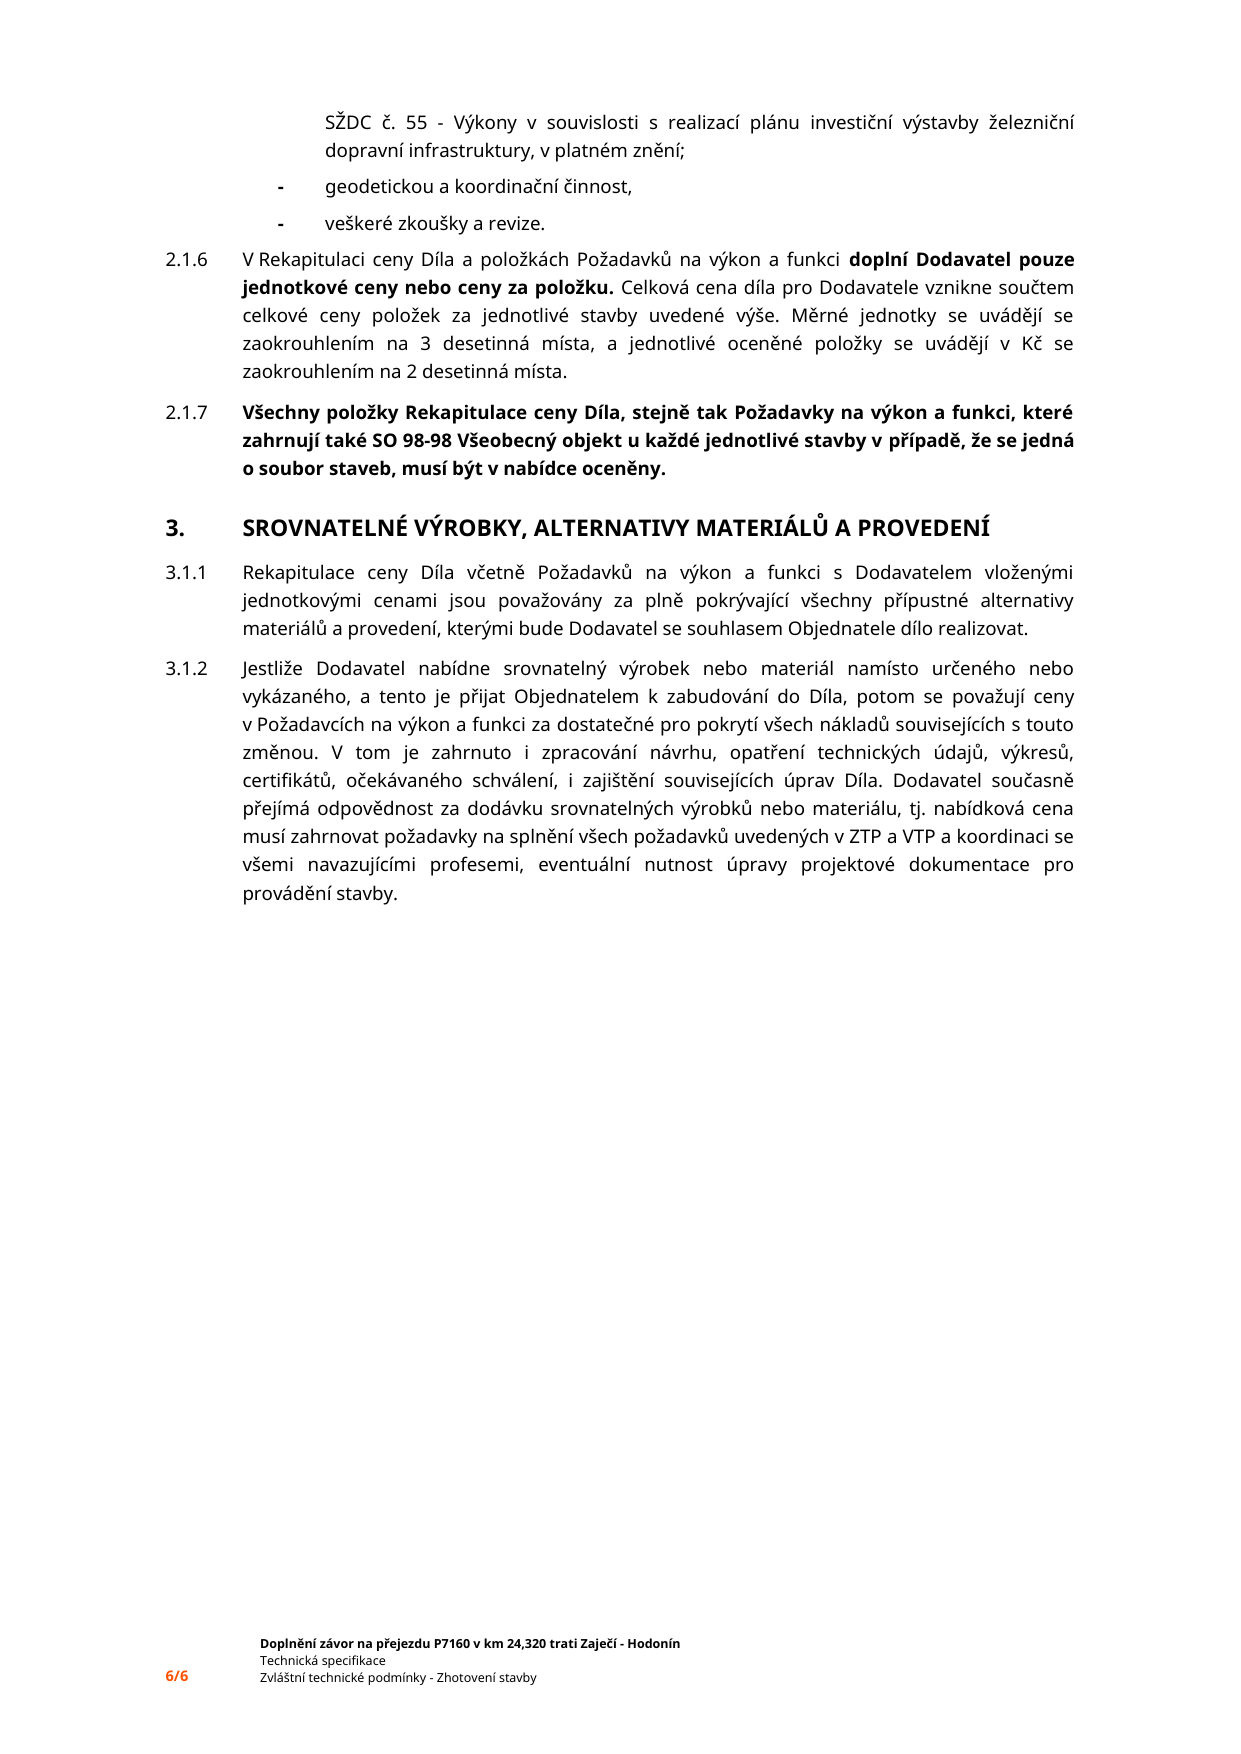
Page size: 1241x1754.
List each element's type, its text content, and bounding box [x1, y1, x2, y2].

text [278, 109, 1075, 163]
text Všechny položky Rekapitulace ceny Díla, stejně tak Požadavky na výkon a funkci, které zahrnují také SO 98-98 Všeobecný objekt u každé jednotlivé stavby v případě, že se jedná o soubor staveb, musí být v nabídce oceněny. [165, 399, 1075, 481]
text veškeré zkoušky a revize. [278, 210, 1075, 236]
text V Rekapitulaci ceny Díla a položkách Požadavků na výkon a funkci doplní Dodavatel pouze jednotkové ceny nebo ceny za položku. Celková cena díla pro Dodavatele vznikne součtem celkové ceny položek za jednotlivé stavby uvedené výše. Měrné jednotky se uvádějí se zaokrouhlením na 3 desetinná místa, a jednotlivé oceněné položky se uvádějí v Kč se zaokrouhlením na 2 desetinná místa. [165, 246, 1075, 384]
text Rekapitulace ceny Díla včetně Požadavků na výkon a funkci s Dodavatelem vloženými jednotkovými cenami jsou považovány za plně pokrývající všechny přípustné alternativy materiálů a provedení, kterými bude Dodavatel se souhlasem Objednatele dílo realizovat. [165, 559, 1075, 641]
text SROVNATELNÉ VÝROBKY, ALTERNATIVY MATERIÁLŮ A PROVEDENÍ [165, 512, 1075, 543]
text Jestliže Dodavatel nabídne srovnatelný výrobek nebo materiál namísto určeného nebo vykázaného, a tento je přijat Objednatelem k zabudování do Díla, potom se považují ceny v Požadavcích na výkon a funkci za dostatečné pro pokrytí všech nákladů souvisejících s touto změnou. V tom je zahrnuto i zpracování návrhu, opatření technických údajů, výkresů, certifikátů, očekávaného schválení, i zajištění souvisejících úprav Díla. Dodavatel současně přejímá odpovědnost za dodávku srovnatelných výrobků nebo materiálu, tj. nabídková cena musí zahrnovat požadavky na splnění všech požadavků uvedených v ZTP a VTP a koordinaci se všemi navazujícími profesemi, eventuální nutnost úpravy projektové dokumentace pro provádění stavby. [165, 656, 1075, 905]
text geodetickou a koordinační činnost, [278, 174, 1075, 199]
